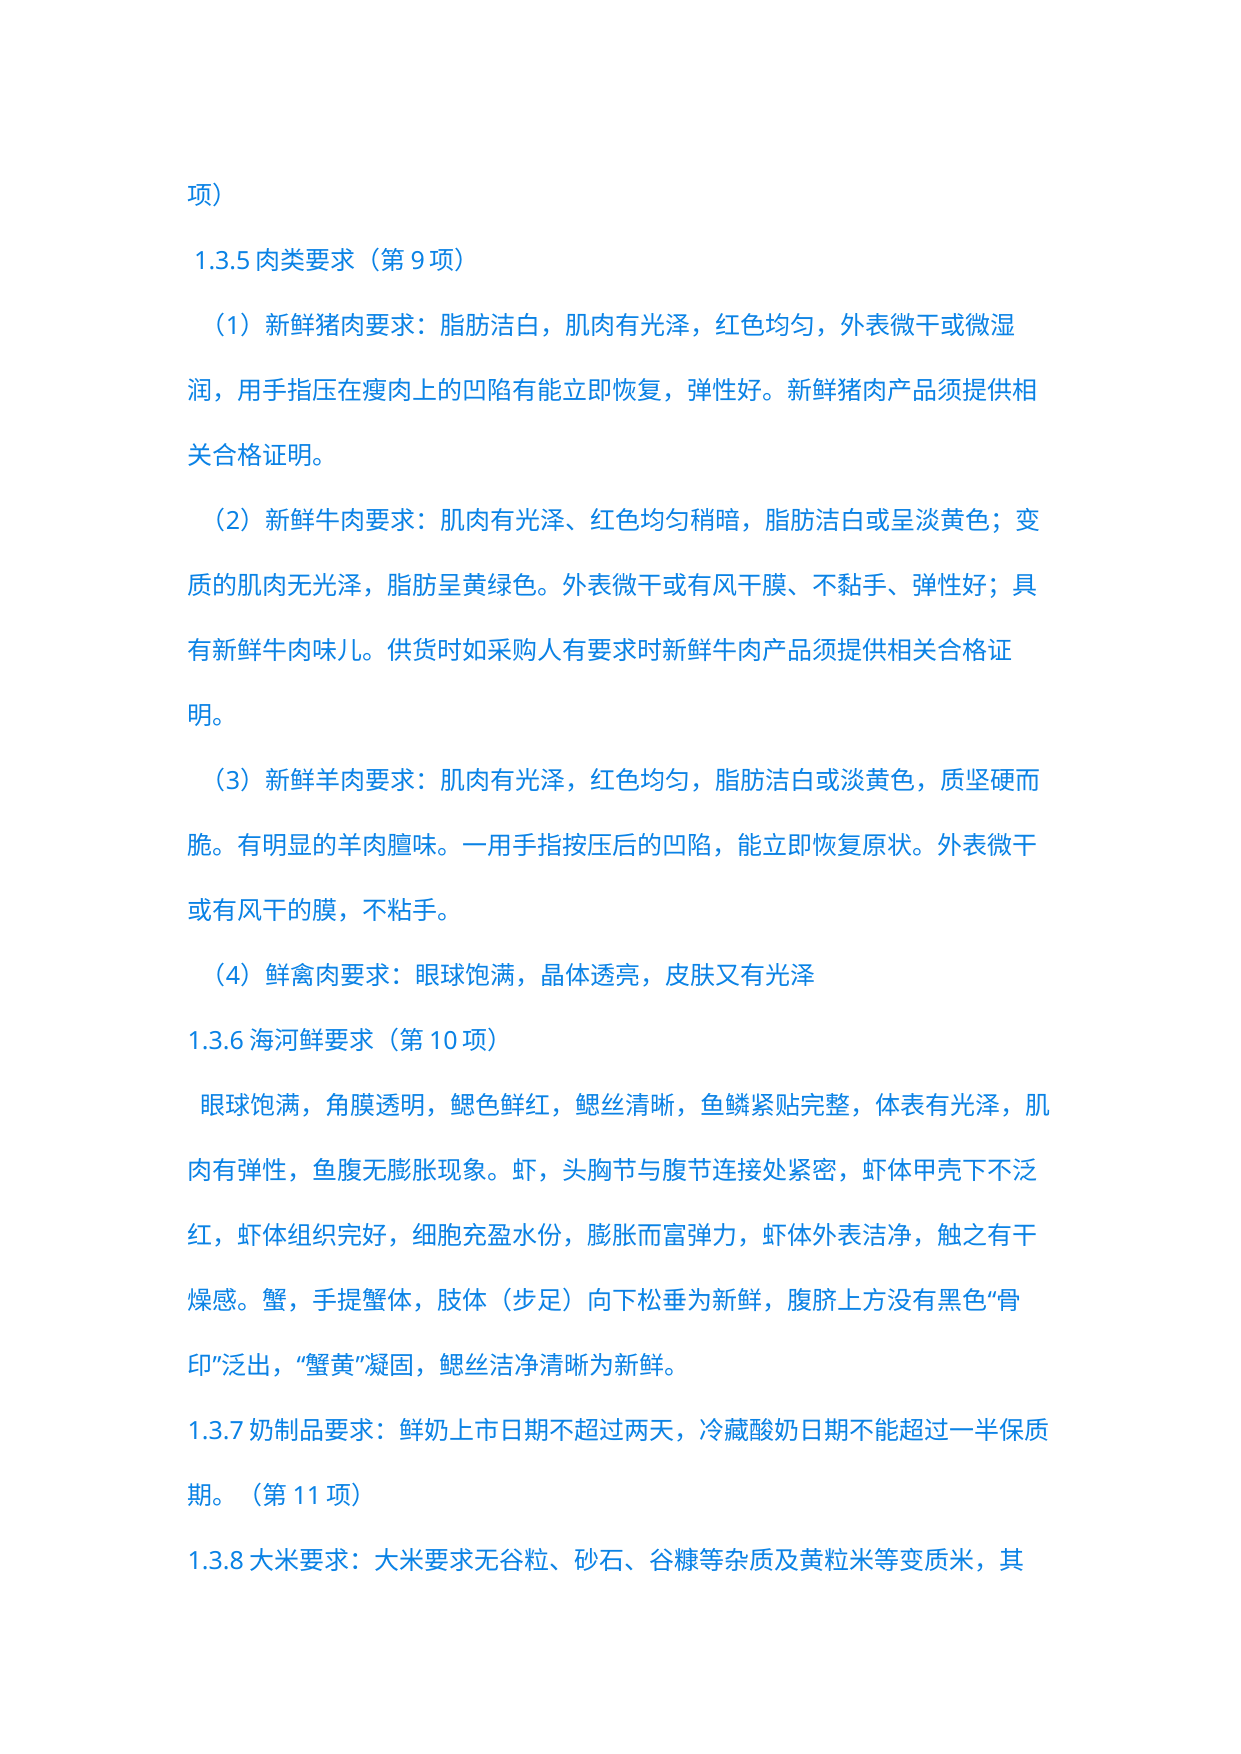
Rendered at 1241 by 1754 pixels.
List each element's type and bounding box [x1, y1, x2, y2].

text [187, 162, 1053, 1592]
